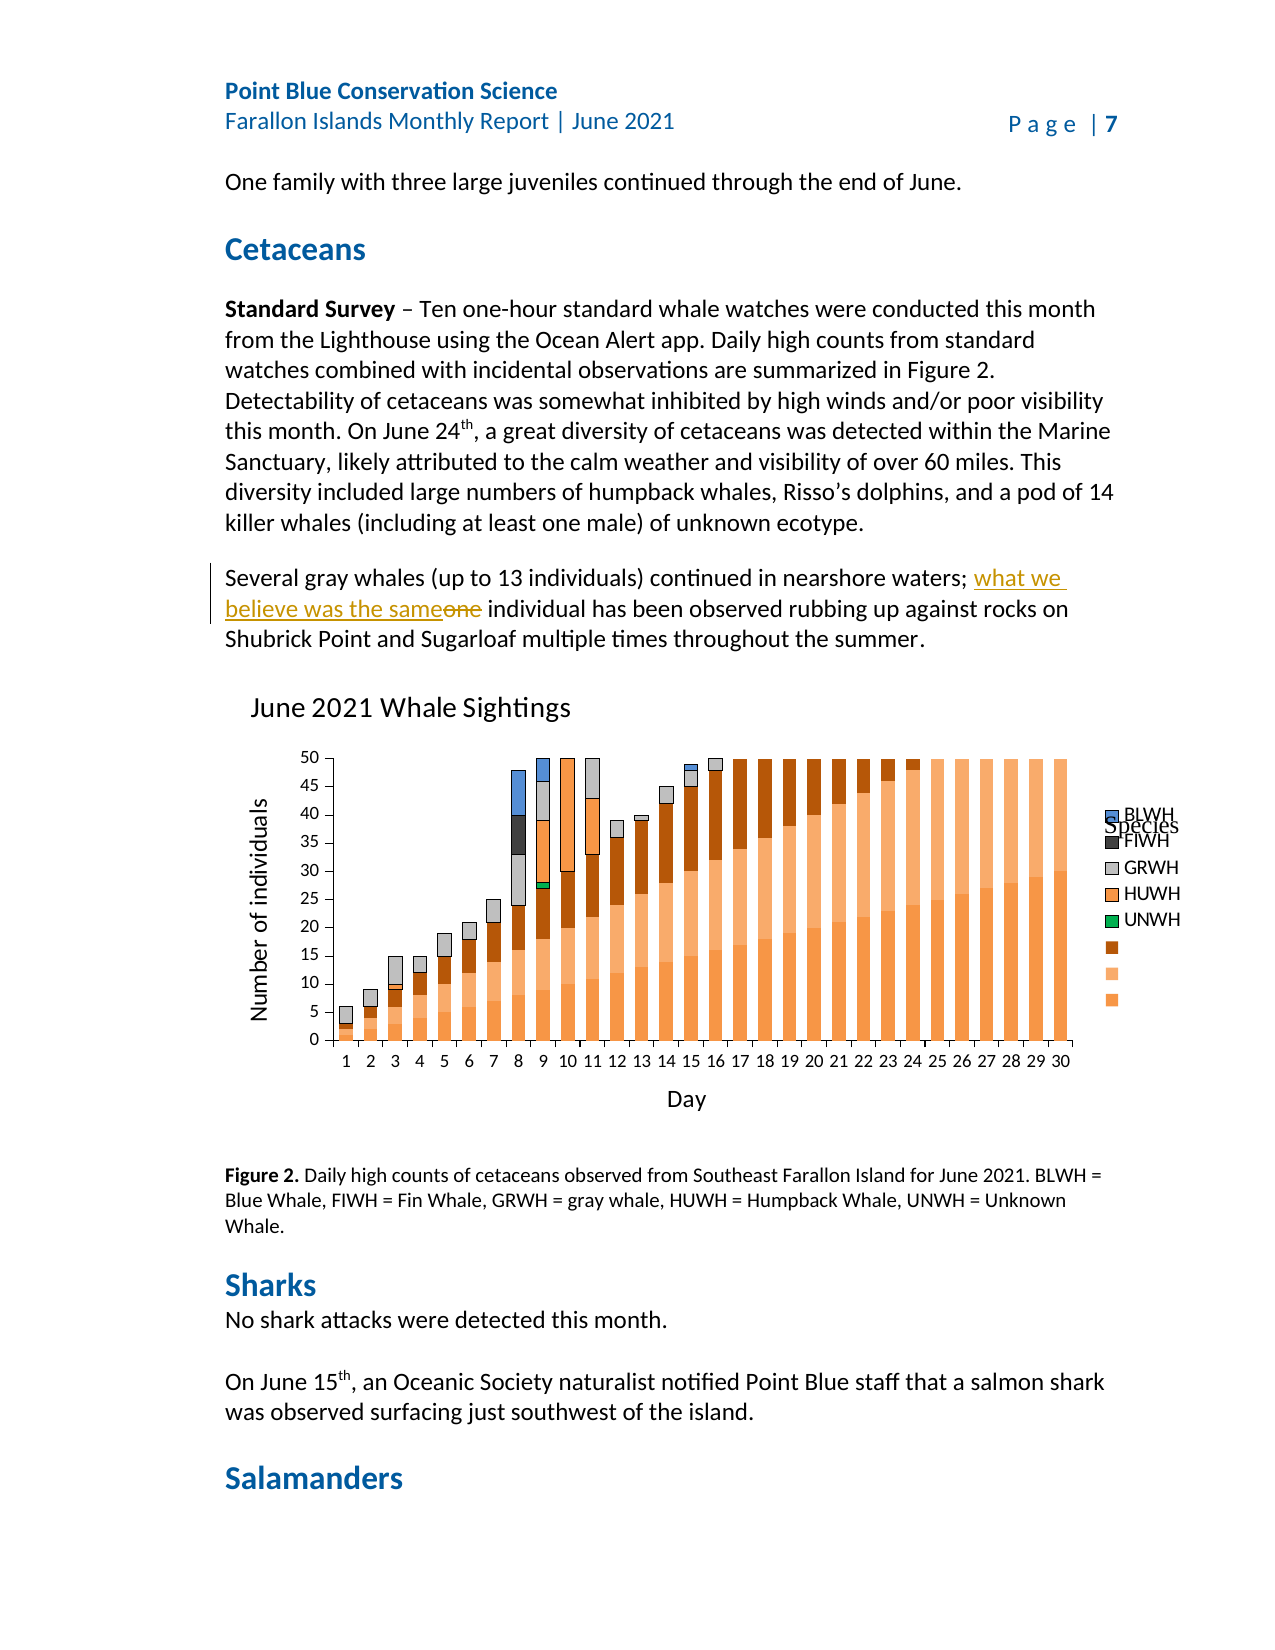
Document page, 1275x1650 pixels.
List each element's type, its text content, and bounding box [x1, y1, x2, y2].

text Cetaceans [225, 228, 1125, 268]
text One family with three large juveniles continued through the end of June. [225, 167, 1125, 197]
text Several gray whales (up to 13 individuals) continued in nearshore waters; individual has been observed rubbing up against rocks on Shubrick Point and Sugarloaf multiple times throughout the summer. [225, 562, 1125, 654]
text Standard Survey – Ten one-hour standard whale watches were conducted this month from the Lighthouse using the Ocean Alert app. Daily high counts from standard watches combined with incidental observations are summarized in Figure 2. Detectability of cetaceans was somewhat inhibited by high winds and/or poor visibility this month. On June 24th, a great diversity of cetaceans was detected within the Marine Sanctuary, likely attributed to the calm weather and visibility of over 60 miles. This diversity included large numbers of humpback whales, Risso’s dolphins, and a pod of 14 killer whales (including at least one male) of unknown ecotype. [225, 293, 1125, 537]
text Salamanders [225, 1457, 1125, 1498]
text Sharks [225, 1264, 1125, 1305]
text No shark attacks were detected this month. [225, 1305, 1125, 1335]
text Figure 2. Daily high counts of cetaceans observed from Southeast Farallon Island for June 2021. BLWH = Blue Whale, FIWH = Fin Whale, GRWH = gray whale, HUWH = Humpback Whale, UNWH = Unknown Whale. [225, 1162, 1125, 1238]
text On June 15th, an Oceanic Society naturalist notified Point Blue staff that a salmon shark was observed surfacing just southwest of the island. [225, 1366, 1125, 1427]
